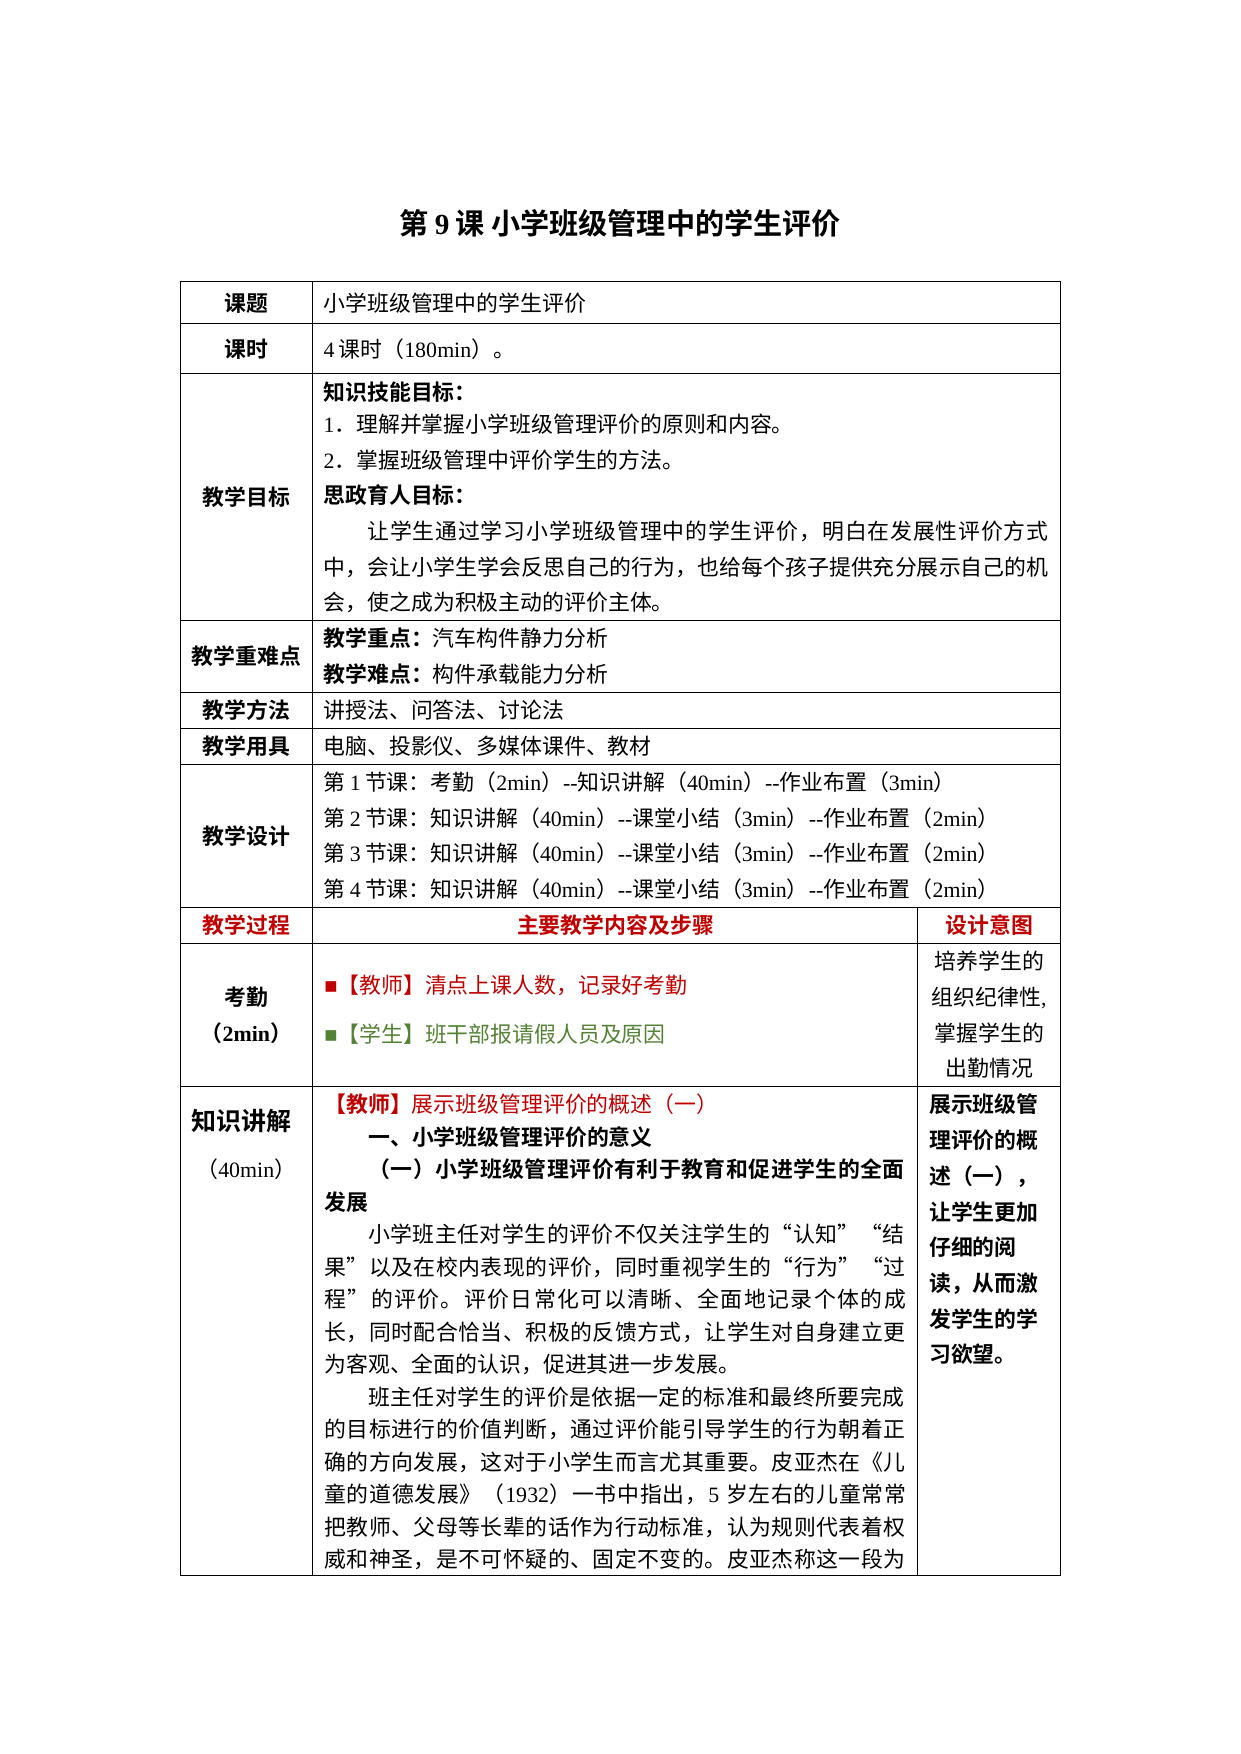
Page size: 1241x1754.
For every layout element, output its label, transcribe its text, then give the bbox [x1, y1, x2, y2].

table_cell 教学过程 [181, 908, 312, 943]
table_cell 课时 [181, 324, 312, 373]
table_cell 电脑、投影仪、多媒体课件、教材 [313, 729, 1060, 764]
table_header 小学班级管理中的学生评价 [313, 282, 1060, 323]
table_cell 设计意图 [918, 908, 1060, 943]
table_cell 知识讲解 （40min） [181, 1087, 312, 1574]
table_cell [918, 1087, 1060, 1574]
table_cell 4课时（180min）。 [313, 324, 1060, 373]
text 第9课 小学班级管理中的学生评价 [187, 189, 1053, 254]
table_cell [313, 1087, 917, 1574]
table_cell 讲授法、问答法、讨论法 [313, 693, 1060, 728]
table_header 课题 [181, 282, 312, 323]
table_cell 主要教学内容及步骤 [313, 908, 917, 943]
table_cell 教学目标 [181, 374, 312, 620]
table_cell 教学重点：汽车构件静力分析 教学难点：构件承载能力分析 [313, 621, 1060, 692]
table_cell 教学设计 [181, 765, 312, 907]
table_cell 教学用具 [181, 729, 312, 764]
table_cell 教学方法 [181, 693, 312, 728]
table_cell 知识技能目标： 1．理解并掌握小学班级管理评价的原则和内容。 2．掌握班级管理中评价学生的方法。 思政育人目标： 让学生通过学习小学班级管理中的学生评价，明白在发展性评价方式中，会让小学生学会反思自己的行为，也给每个孩子提供充分展示自己的机会，使之成为积极主动的评价主体。 [313, 374, 1060, 620]
table_cell 教学重难点 [181, 621, 312, 692]
table_cell ■【教师】清点上课人数，记录好考勤 ■【学生】班干部报请假人员及原因 [313, 944, 917, 1086]
table_cell 培养学生的组织纪律性,掌握学生的出勤情况 [918, 944, 1060, 1086]
table_cell 考勤 （2min） [181, 944, 312, 1086]
table_cell 第1节课：考勤（2min）--知识讲解（40min）--作业布置（3min） 第2节课：知识讲解（40min）--课堂小结（3min）--作业布置（2min） 第3节课：知识讲解（40min）--课堂小结（3min）--作业布置（2min） 第4节课：知识讲解（40min）--课堂小结（3min）--作业布置（2min） [313, 765, 1060, 907]
